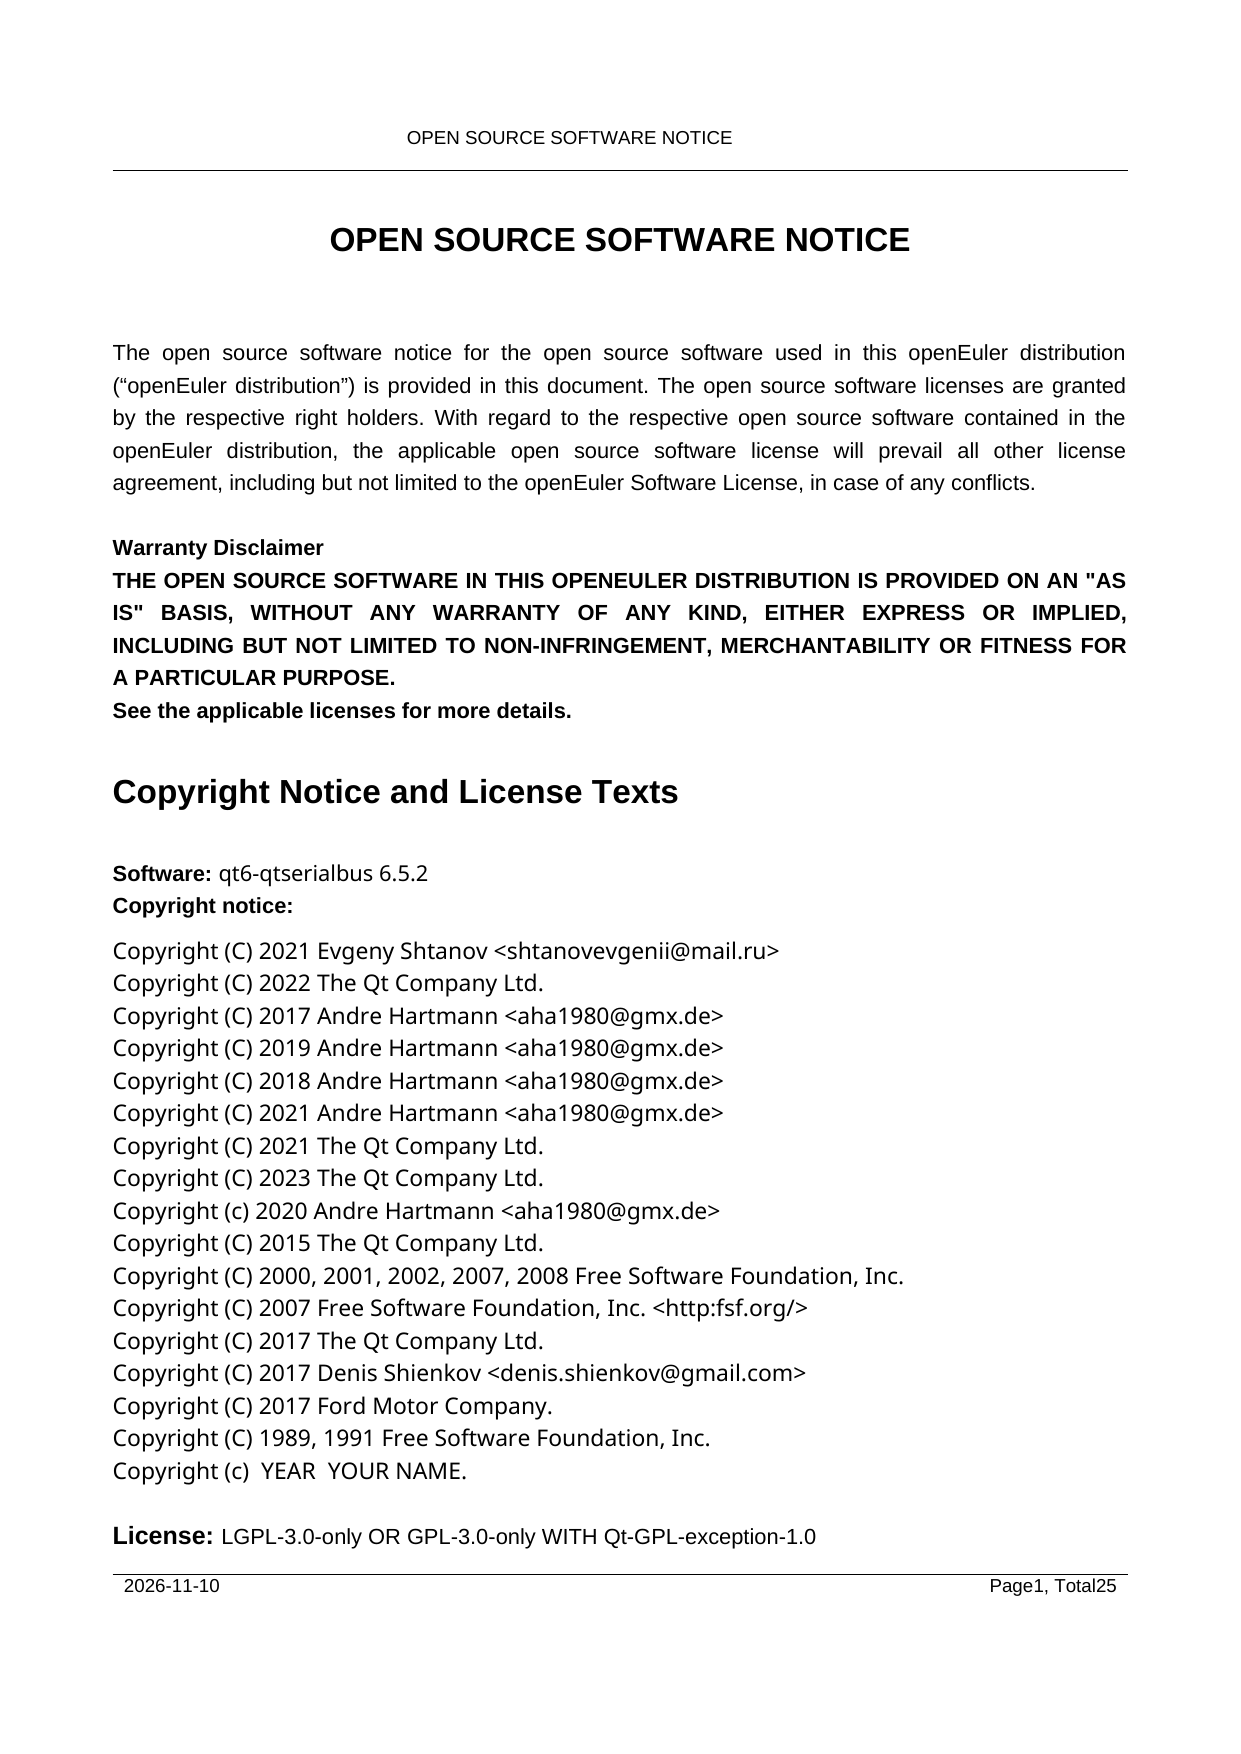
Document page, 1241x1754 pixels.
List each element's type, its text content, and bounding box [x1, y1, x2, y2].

text OPEN SOURCE SOFTWARE NOTICE [112, 206, 1128, 271]
text License: LGPL-3.0-only OR GPL-3.0-only WITH Qt-GPL-exception-1.0 [112, 1519, 1128, 1551]
text THE OPEN SOURCE SOFTWARE IN THIS OPENEULER DISTRIBUTION IS PROVIDED ON AN "AS IS" BASIS, WITHOUT ANY WARRANTY OF ANY KIND, EITHER EXPRESS OR IMPLIED, INCLUDING BUT NOT LIMITED TO NON-INFRINGEMENT, MERCHANTABILITY OR FITNESS FOR A PARTICULAR PURPOSE. See the applicable licenses for more details. [112, 564, 1128, 726]
text Copyright Notice and License Texts [112, 759, 1128, 824]
text Warranty Disclaimer [112, 531, 1128, 564]
text Copyright (C) 2021 Evgeny Shtanov <shtanovevgenii@mail.ru> Copyright (C) 2022 The Qt Company Ltd. Copyright (C) 2017 Andre Hartmann <aha1980@gmx.de> Copyright (C) 2019 Andre Hartmann <aha1980@gmx.de> Copyright (C) 2018 Andre Hartmann <aha1980@gmx.de> Copyright (C) 2021 Andre Hartmann <aha1980@gmx.de> Copyright (C) 2021 The Qt Company Ltd. Copyright (C) 2023 The Qt Company Ltd. Copyright (c) 2020 Andre Hartmann <aha1980@gmx.de> Copyright (C) 2015 The Qt Company Ltd. Copyright (C) 2000, 2001, 2002, 2007, 2008 Free Software Foundation, Inc. Copyright (C) 2007 Free Software Foundation, Inc. <http:fsf.org/> Copyright (C) 2017 The Qt Company Ltd. Copyright (C) 2017 Denis Shienkov <denis.shienkov@gmail.com> Copyright (C) 2017 Ford Motor Company. Copyright (C) 1989, 1991 Free Software Foundation, Inc. Copyright (c) YEAR YOUR NAME. [112, 934, 1128, 1519]
text Copyright notice: [112, 889, 1128, 921]
title Software: qt6-qtserialbus 6.5.2 [112, 856, 1128, 889]
text The open source software notice for the open source software used in this openEuler distribution (“openEuler distribution”) is provided in this document. The open source software licenses are granted by the respective right holders. With regard to the respective open source software contained in the openEuler distribution, the applicable open source software license will prevail all other license agreement, including but not limited to the openEuler Software License, in case of any conflicts. [112, 336, 1128, 499]
